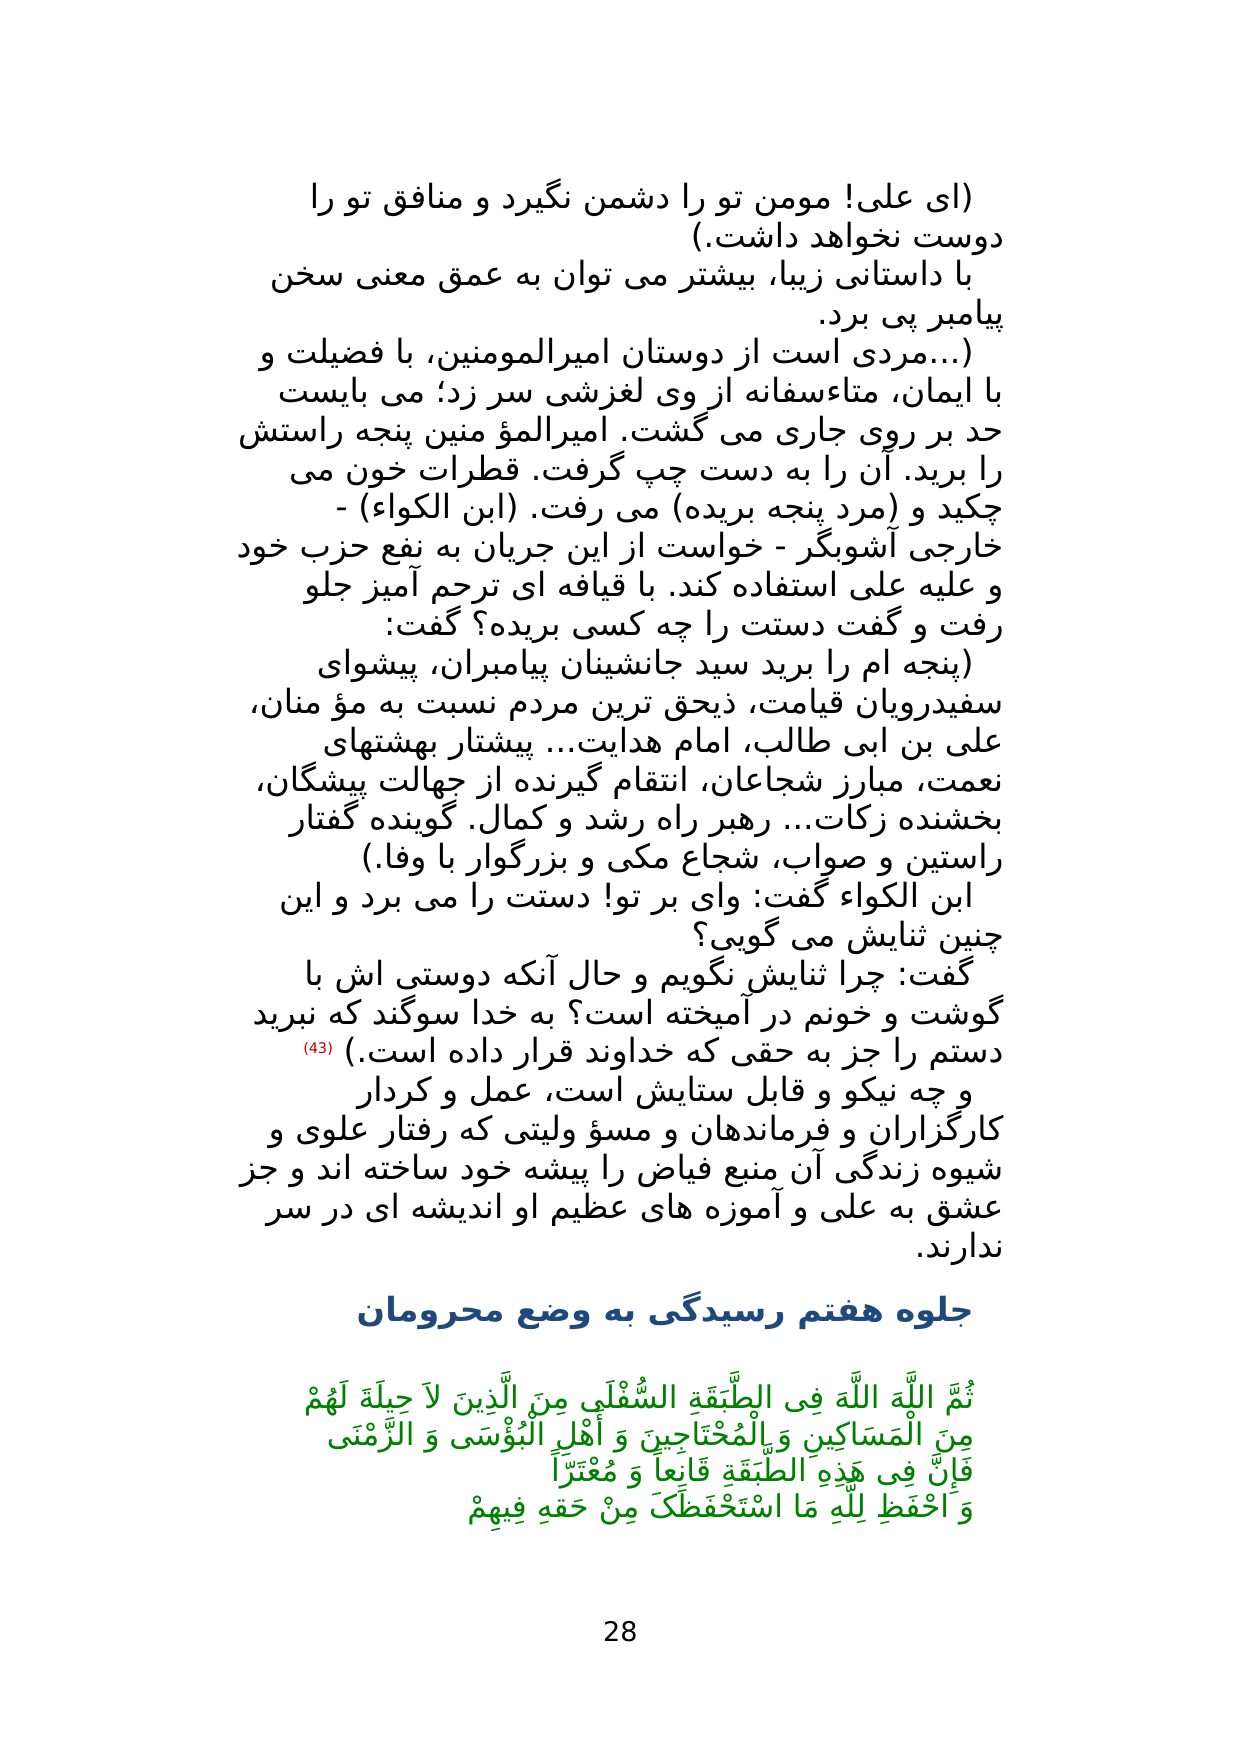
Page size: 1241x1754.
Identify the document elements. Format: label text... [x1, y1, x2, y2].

text (...مردی است از دوستان امیرالمومنین، با فضیلت و با ایمان، متاءسفانه از وی لغزشی سر زد؛ می بایست حد بر روی جاری می گشت. امیرالمؤ منین پنجه راستش را برید. آن را به دست چپ گرفت. قطرات خون می چکید و (مرد پنجه بریده) می رفت. (ابن الکواء) - خارجی آشوبگر - خواست از این جریان به نفع حزب خود و علیه علی استفاده کند. با قیافه ای ترحم آمیز جلو رفت و گفت دستت را چه کسی بریده؟ گفت: [236, 333, 1004, 643]
text و چه نیکو و قابل ستایش است، عمل و کردار کارگزاران و فرماندهان و مسؤ ولیتی که رفتار علوی و شیوه زندگی آن منبع فیاض را پیشه خود ساخته اند و جز عشق به علی و آموزه های عظیم او اندیشه ای در سر ندارند. [236, 1071, 1004, 1265]
text (ای علی! مومن تو را دشمن نگیرد و منافق تو را دوست نخواهد داشت.) [236, 177, 1004, 255]
subtitle جلوه هفتم رسیدگی به وضع محرومان [236, 1290, 1004, 1329]
text ثُمَّ اللَّهَ اللَّهَ فِی الطَّبَقَةِ السُّفْلَی مِنَ الَّذِینَ لاَ حِیلَةَ لَهُمْ [236, 1380, 1004, 1416]
text ابن الکواء گفت: وای بر تو! دستت را می برد و این چنین ثنایش می گویی؟ [236, 877, 1004, 954]
text وَ احْفَظِ لِلَّهِ مَا اسْتَحْفَظَکَ مِنْ حَقهِ فِیهِمْ [236, 1489, 1004, 1525]
text با داستانی زیبا، بیشتر می توان به عمق معنی سخن پیامبر پی برد. [236, 255, 1004, 333]
text (پنجه ام را برید سید جانشینان پیامبران، پیشوای سفیدرویان قیامت، ذیحق ترین مردم نسبت به مؤ منان، علی بن ابی طالب، امام هدایت... پیشتار بهشتهای نعمت، مبارز شجاعان، انتقام گیرنده از جهالت پیشگان، بخشنده زکات... رهبر راه رشد و کمال. گوینده گفتار راستین و صواب، شجاع مکی و بزرگوار با وفا.) [236, 643, 1004, 877]
text فَإِنَّ فِی هَذِهِ الطَّبَقَةِ قَانِعاً وَ مُعْتَرّاً [236, 1452, 1004, 1489]
text مِنَ الْمَسَاکِینِ وَ الْمُحْتَاجِینَ وَ أَهْلِ الْبُؤْسَی وَ الزَّمْنَی [236, 1416, 1004, 1452]
text گفت: چرا ثنایش نگویم و حال آنکه دوستی اش با گوشت و خونم در آمیخته است؟ به خدا سوگند که نبرید دستم را جز به حقی که خداوند قرار داده است.) (43) [236, 954, 1004, 1071]
